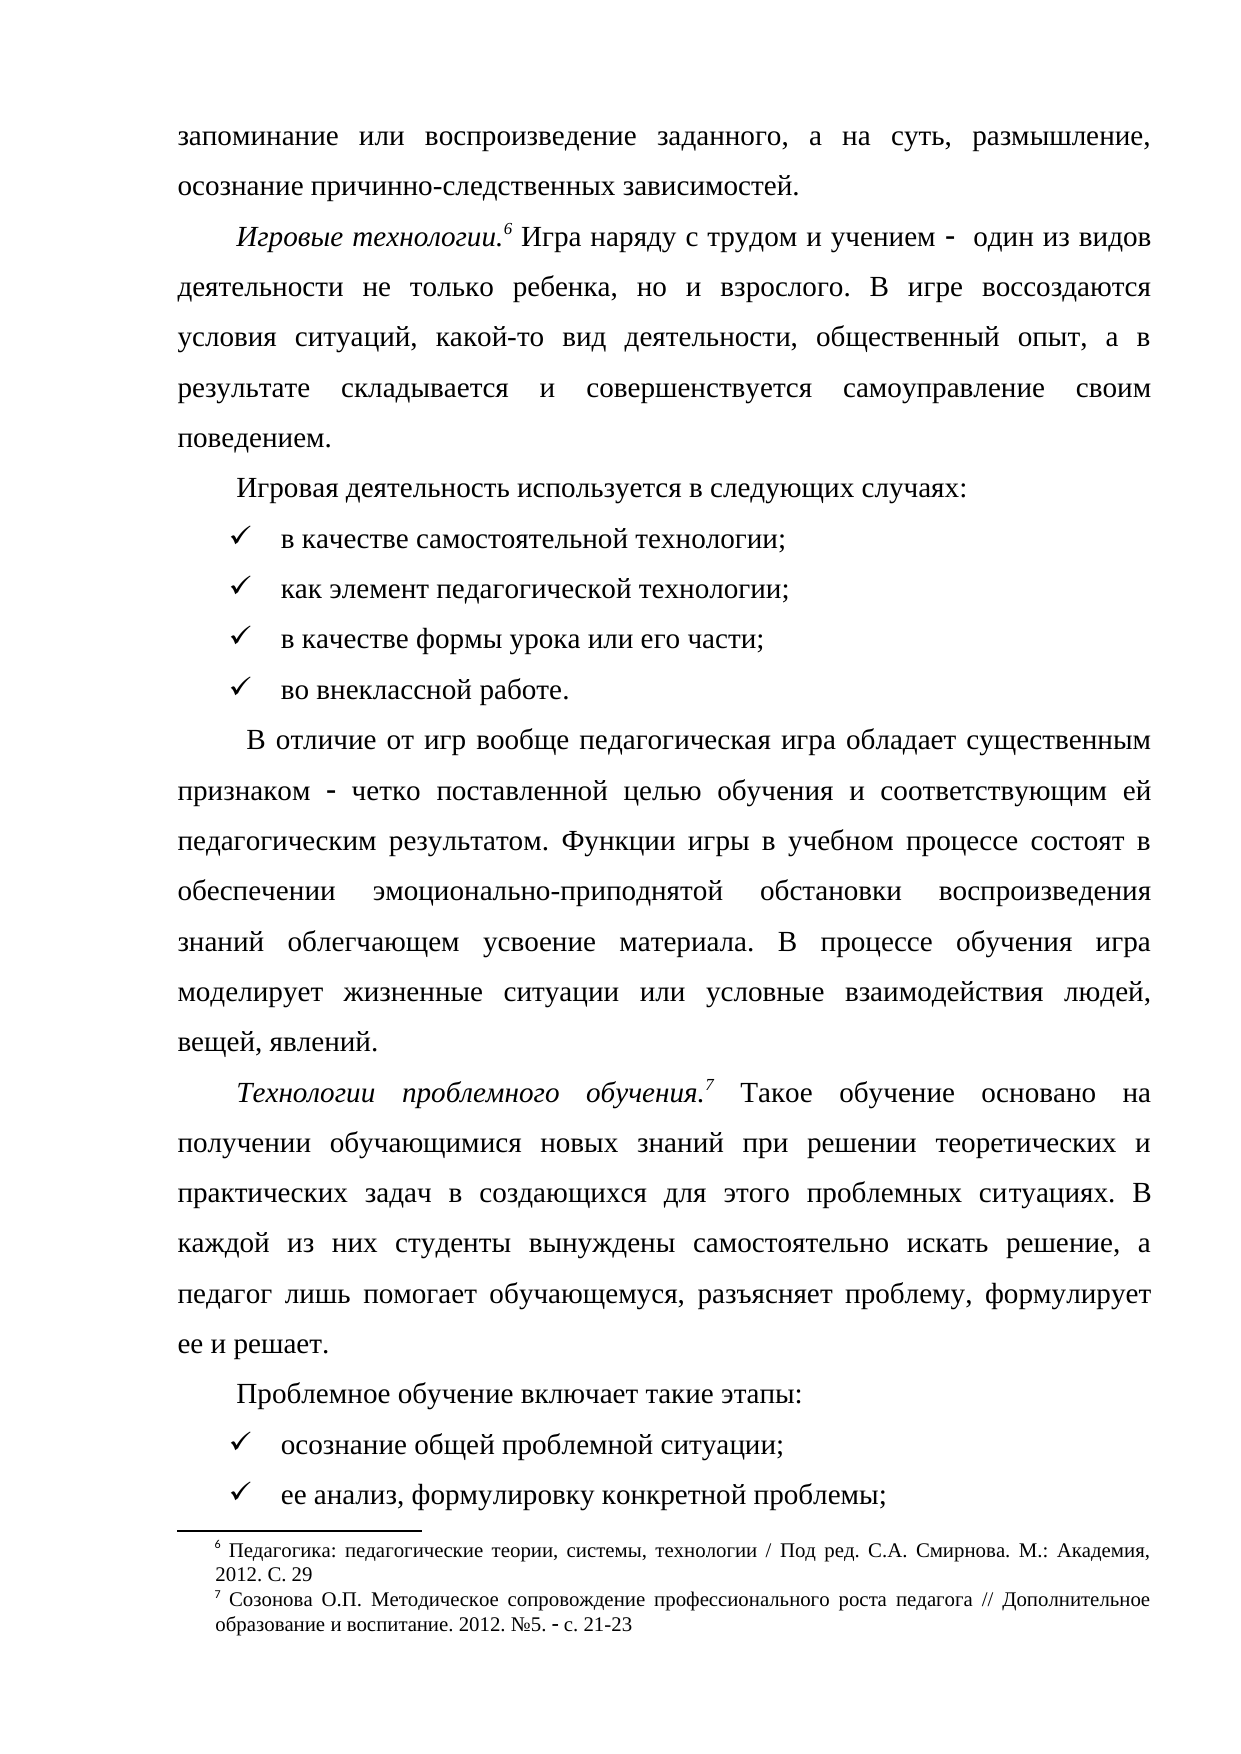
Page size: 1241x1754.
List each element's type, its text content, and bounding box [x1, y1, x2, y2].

list в качестве самостоятельной технологии; [228, 521, 1152, 554]
list как элемент педагогической технологии; [228, 571, 1152, 605]
list осознание общей проблемной ситуации; [228, 1427, 1152, 1461]
text Проблемное обучение включает такие этапы: [177, 1377, 1152, 1410]
list в качестве формы урока или его части; [228, 622, 1152, 655]
text Игровые технологии. Игра наряду с трудом и учением один из видов деятельности не только ребенка, но и взрослого. В игре воссоздаются условия ситуаций, какой-то вид деятельности, общественный опыт, а в результате складывается и совершенствуется самоуправление своим поведением. [177, 219, 1152, 454]
list во внеклассной работе. [228, 672, 1152, 706]
text Игровая деятельность используется в следующих случаях: [177, 470, 1152, 504]
list ее анализ, формулировку конкретной проблемы; [228, 1477, 1152, 1511]
text Технологии проблемного обучения. Такое обучение основано на получении обучающимися новых знаний при решении теоретических и практических задач в создающихся для этого проблемных ситуациях. В каждой из них студенты вынуждены самостоятельно искать решение, а педагог лишь помогает обучающемуся, разъясняет проблему, формулирует ее и решает. [177, 1075, 1152, 1360]
text В отличие от игр вообще педагогическая игра обладает существенным признаком четко поставленной целью обучения и соответствующим ей педагогическим результатом. Функции игры в учебном процессе состоят в обеспечении эмоционально-приподнятой обстановки воспроизведения знаний облегчающем усвоение материала. В процессе обучения игра моделирует жизненные ситуации или условные взаимодействия людей, вещей, явлений. [177, 722, 1152, 1058]
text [177, 118, 1152, 202]
